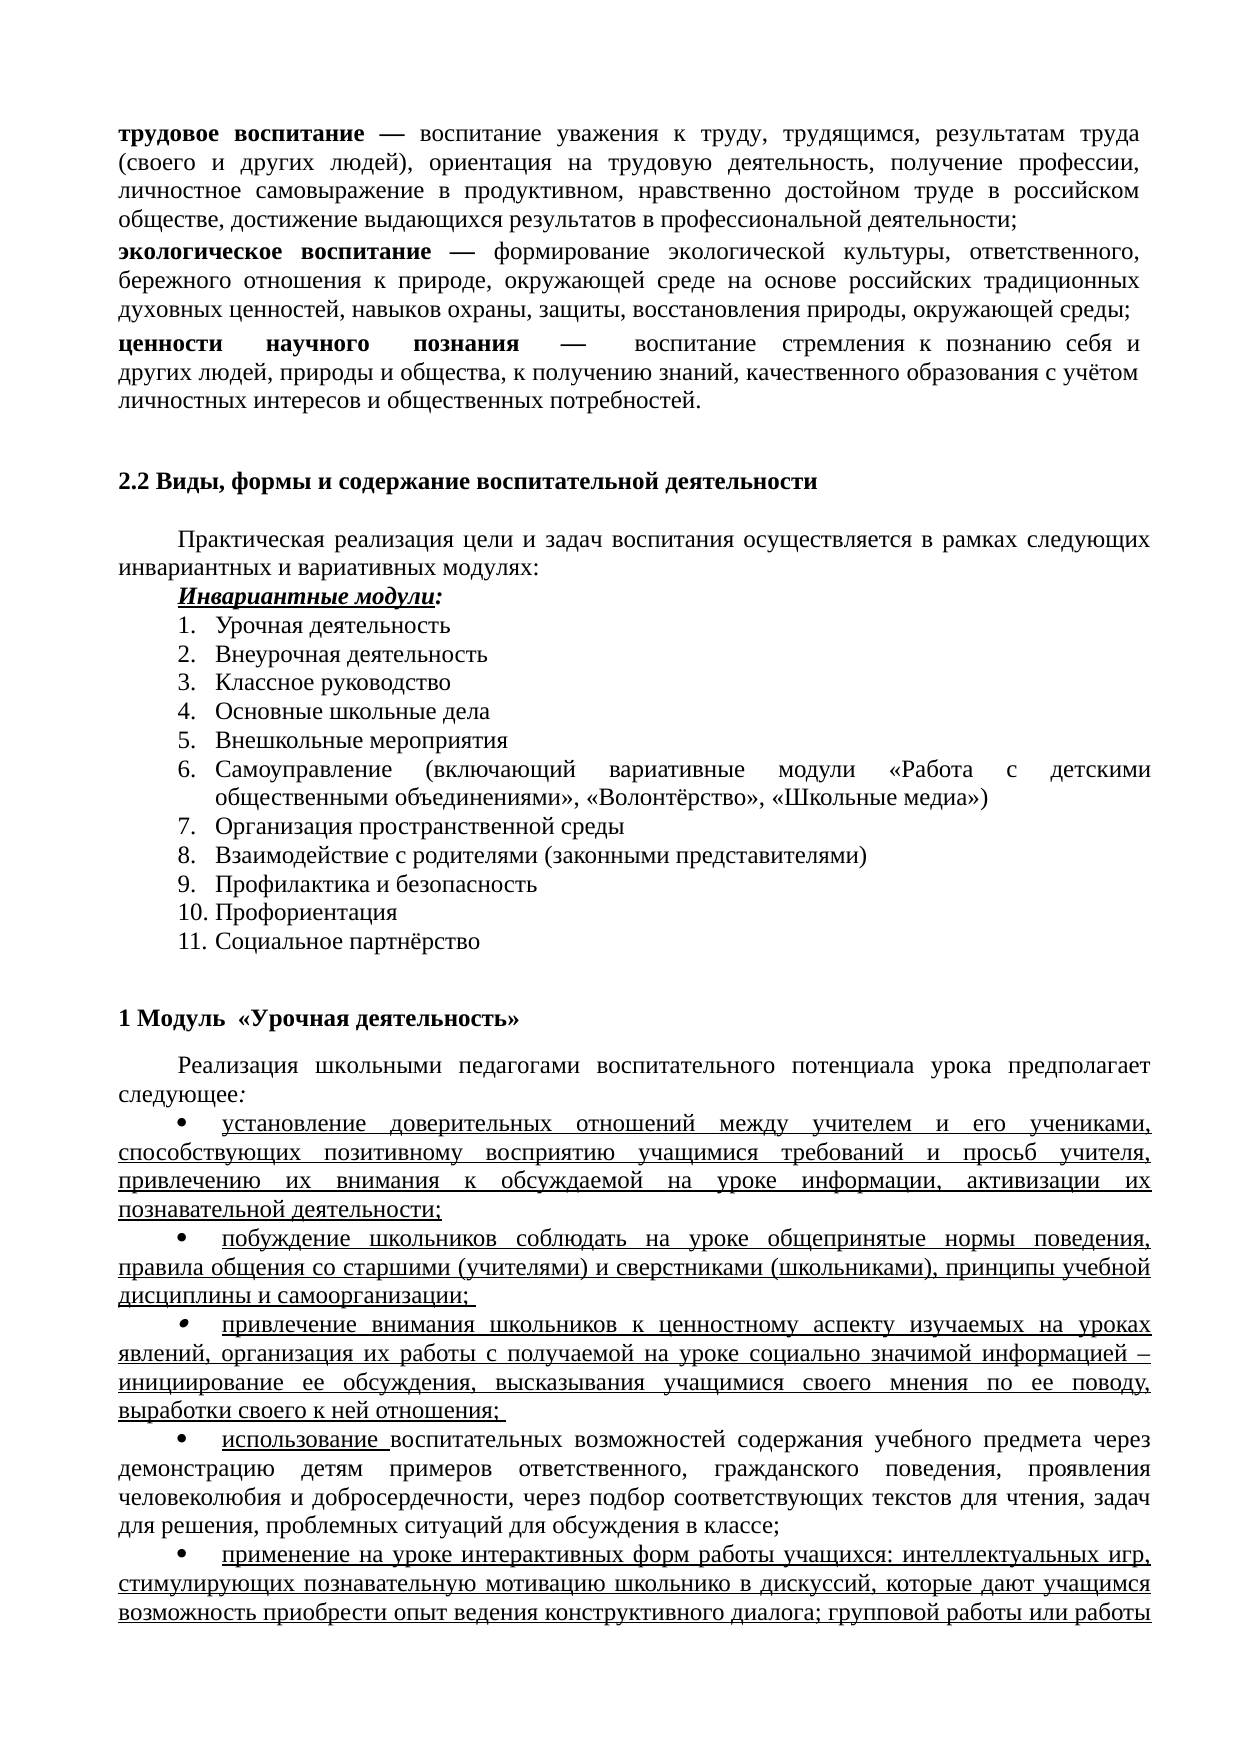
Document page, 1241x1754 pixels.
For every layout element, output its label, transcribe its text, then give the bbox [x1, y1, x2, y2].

list использование воспитательных возможностей содержания учебного предмета через демонстрацию детям примеров ответственного, гражданского поведения, проявления человеколюбия и добросердечности, через подбор соответствующих текстов для чтения, задач для решения, проблемных ситуаций для обсуждения в классе; [118, 1424, 1152, 1539]
list Классное руководство [177, 667, 1152, 696]
list Взаимодействие с родителями (законными представителями) [177, 840, 1152, 869]
list установление доверительных отношений между учителем и его учениками, способствующих позитивному восприятию учащимися требований и просьб учителя, привлечению их внимания к обсуждаемой на уроке информации, активизации их познавательной деятельности; [118, 1108, 1152, 1190]
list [118, 1539, 1152, 1622]
text 2.2 Виды, формы и содержание воспитательной деятельности [118, 466, 1152, 495]
list Урочная деятельность [177, 610, 1152, 639]
text Реализация школьными педагогами воспитательного потенциала урока предполагает следующее: [118, 1050, 1152, 1108]
list Социальное партнёрство [177, 926, 1152, 955]
list Организация пространственной среды [177, 811, 1152, 840]
list Профилактика и безопасность [177, 869, 1152, 897]
list Внеурочная деятельность [177, 639, 1152, 667]
text трудовое воспитание — воспитание уважения к труду, трудящимся, результатам труда (своего и других людей), ориентация на трудовую деятельность, получение профессии, личностное самовыражение в продуктивном, нравственно достойном труде в российском обществе, достижение выдающихся результатов в профессиональной деятельности; [118, 118, 1140, 233]
text Инвариантные модули: [118, 581, 1152, 610]
list побуждение школьников соблюдать на уроке общепринятые нормы поведения, правила общения со старшими (учителями) и сверстниками (школьниками), принципы учебной дисциплины и самоорганизации; [118, 1223, 1152, 1309]
list установление доверительных отношений между учителем и его учениками, способствующих позитивному восприятию учащимися требований и просьб учителя, привлечению их внимания к обсуждаемой на уроке информации, активизации их познавательной деятельности; [118, 1192, 1152, 1223]
text 1 Модуль «Урочная деятельность» [118, 1003, 1152, 1031]
text Практическая реализация цели и задач воспитания осуществляется в рамках следующих инвариантных и вариативных модулях: [118, 524, 1152, 581]
list Самоуправление (включающий вариативные модули «Работа с детскими общественными объединениями», «Волонтёрство», «Школьные медиа») [177, 754, 1152, 811]
list Основные школьные дела [177, 696, 1152, 725]
text ценности научного познания — воспитание стремления к познанию себя и других людей, природы и общества, к получению знаний, качественного образования с учётом личностных интересов и общественных потребностей. [118, 328, 1140, 414]
list Профориентация [177, 897, 1152, 926]
list привлечение внимания школьников к ценностному аспекту изучаемых на уроках явлений, организация их работы с получаемой на уроке социально значимой информацией – инициирование ее обсуждения, высказывания учащимися своего мнения по ее поводу, выработки своего к ней отношения; [118, 1309, 1152, 1424]
list Внешкольные мероприятия [177, 725, 1152, 754]
text экологическое воспитание — формирование экологической культуры, ответственного, бережного отношения к природе, окружающей среде на основе российских традиционных духовных ценностей, навыков охраны, защиты, восстановления природы, окружающей среды; [118, 236, 1140, 322]
